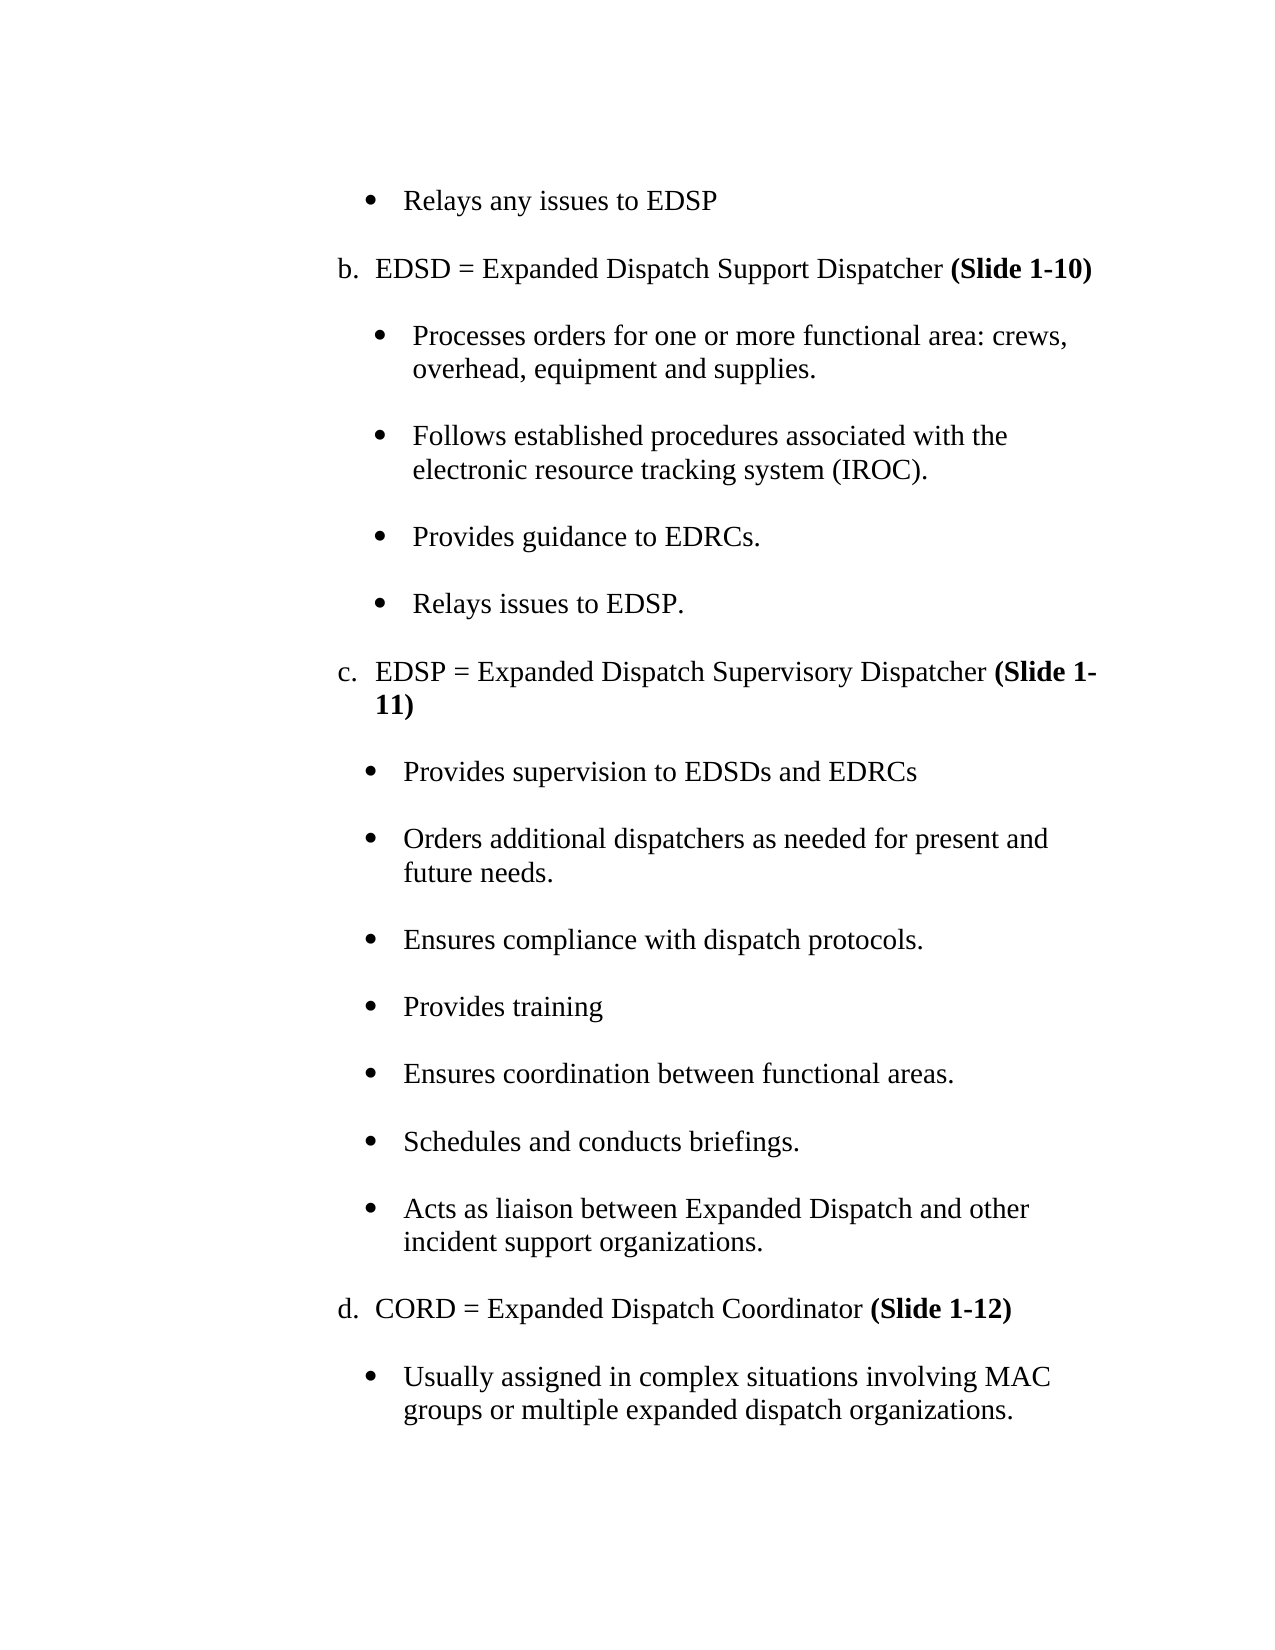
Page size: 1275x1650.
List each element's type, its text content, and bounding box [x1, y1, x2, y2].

list Provides guidance to EDRCs. [375, 519, 1125, 553]
list Relays issues to EDSP. [375, 586, 1125, 620]
list Provides supervision to EDSDs and EDRCs [366, 754, 1125, 788]
list Acts as liaison between Expanded Dispatch and other incident support organizations. [366, 1191, 1125, 1258]
list Ensures compliance with dispatch protocols. [366, 922, 1125, 956]
list CORD = Expanded Dispatch Coordinator (Slide 1-12) [337, 1292, 1125, 1325]
list Usually assigned in complex situations involving MAC groups or multiple expanded dispatch organizations. [366, 1359, 1125, 1426]
list Ensures coordination between functional areas. [366, 1057, 1125, 1090]
list Provides training [366, 989, 1125, 1023]
list EDSP = Expanded Dispatch Supervisory Dispatcher (Slide 1-11) [337, 654, 1125, 721]
list Processes orders for one or more functional area: crews, overhead, equipment and supplies. [375, 318, 1125, 385]
list Schedules and conducts briefings. [366, 1124, 1125, 1157]
list Orders additional dispatchers as needed for present and future needs. [366, 821, 1125, 889]
list Follows established procedures associated with the electronic resource tracking system (IROC). [375, 418, 1125, 486]
list Relays any issues to EDSP [366, 183, 1125, 217]
list EDSD = Expanded Dispatch Support Dispatcher (Slide 1-10) [337, 251, 1125, 284]
